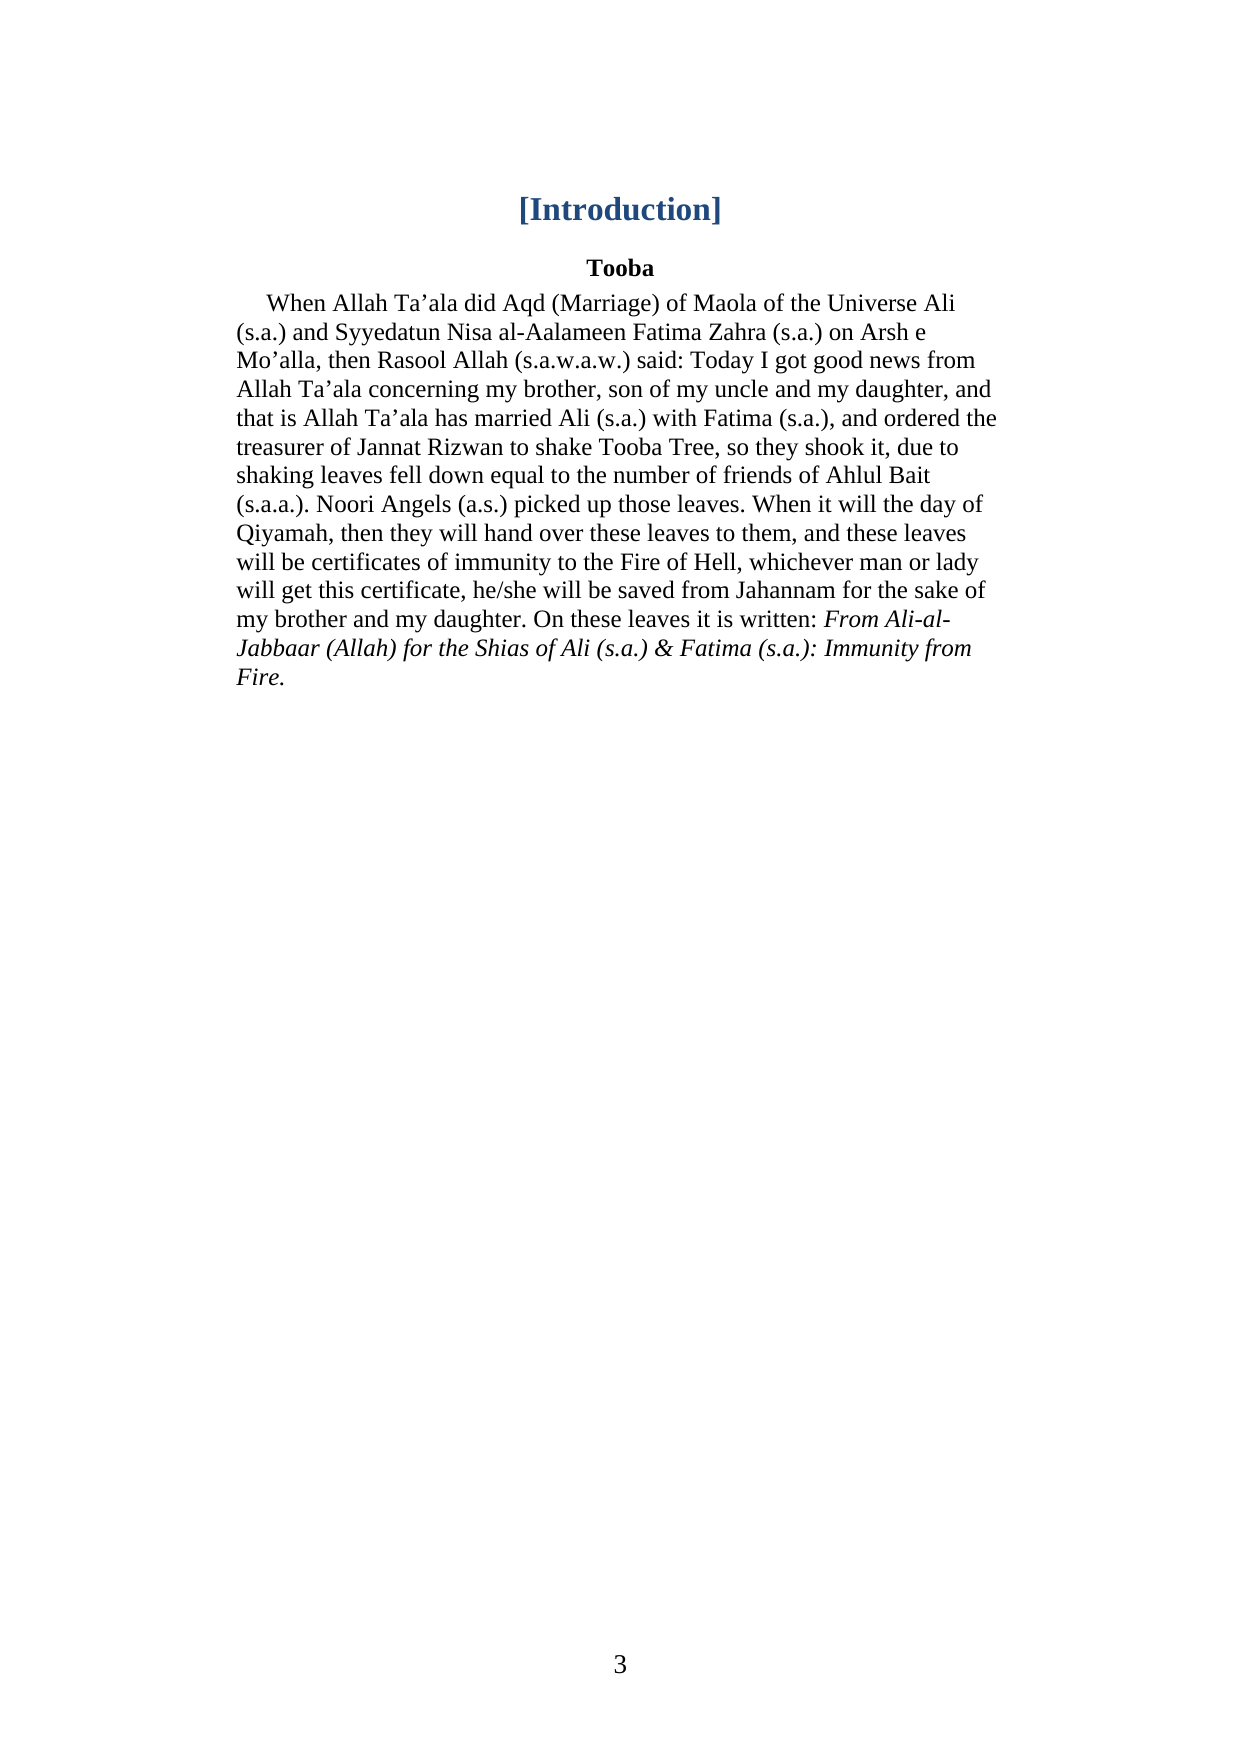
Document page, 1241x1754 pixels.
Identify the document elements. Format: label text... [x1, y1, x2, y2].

text When Allah Ta’ala did Aqd (Marriage) of Maola of the Universe Ali (s.a.) and Syyedatun Nisa al-Aalameen Fatima Zahra (s.a.) on Arsh e Mo’alla, then Rasool Allah (s.a.w.a.w.) said: Today I got good news from Allah Ta’ala concerning my brother, son of my uncle and my daughter, and that is Allah Ta’ala has married Ali (s.a.) with Fatima (s.a.), and ordered the treasurer of Jannat Rizwan to shake Tooba Tree, so they shook it, due to shaking leaves fell down equal to the number of friends of Ahlul Bait (s.a.a.). (a.s.) picked up those leaves. When it will the day of Qiyamah, then they will hand over these leaves to them, and these leaves will be certificates of immunity to the Fire of Hell, whichever man or lady will get this certificate, he/she will be saved from Jahannam for the sake of my brother and my daughter. On these leaves it is written: From Ali-al-Jabbaar (Allah) for the Shias of Ali (s.a.) & Fatima (s.a.): Immunity from Fire. [236, 288, 1004, 691]
subtitle Tooba [236, 253, 1004, 282]
subtitle [Introduction] [236, 190, 1004, 228]
